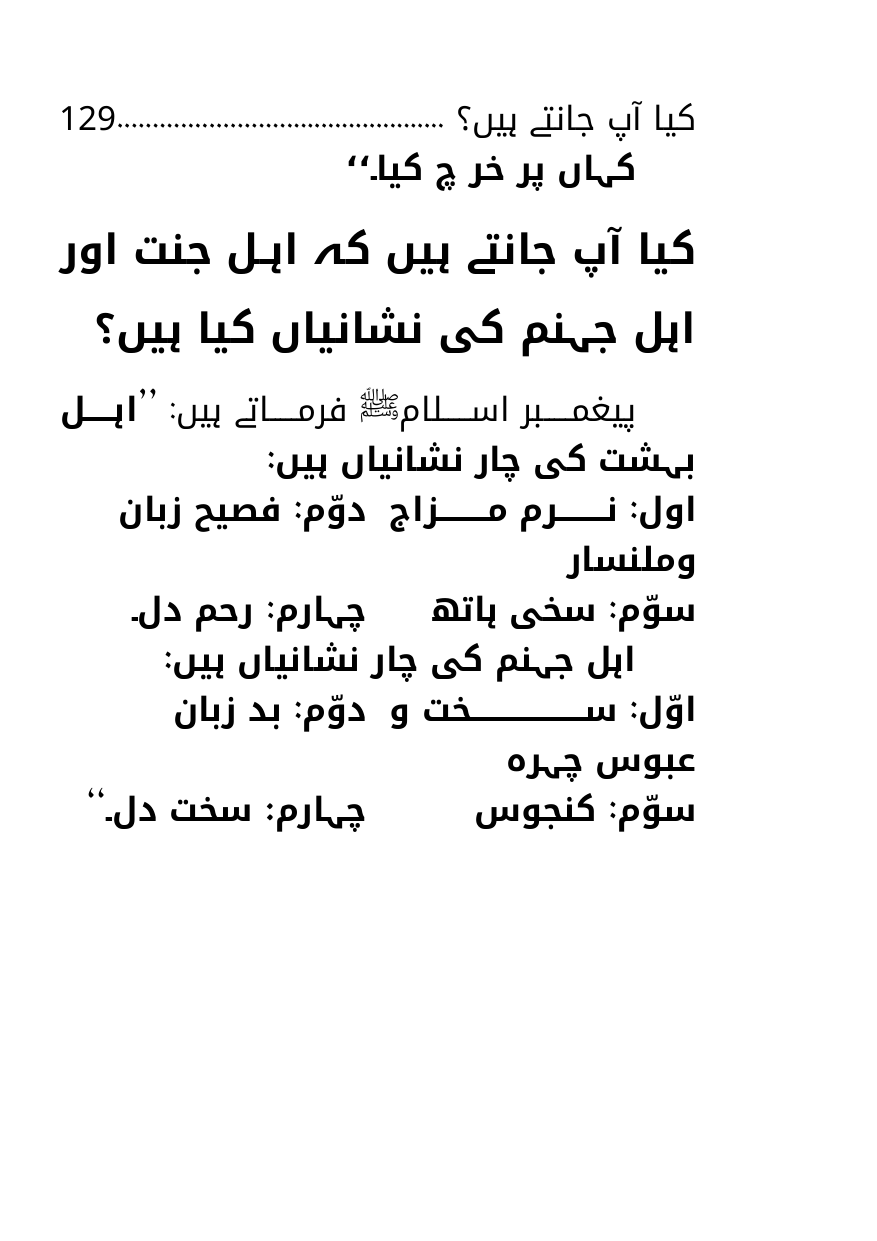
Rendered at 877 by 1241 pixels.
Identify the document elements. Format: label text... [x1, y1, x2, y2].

table_header دوّم: بد زبان [49, 681, 378, 781]
text پیغمبر اسلامﷺ فرماتے ہیں: ’’اہل بہشت کی چار نشانیاں ہیں: [60, 381, 697, 481]
table_header اول: نرم مزاج وملنسار [379, 481, 708, 581]
table_header دوّم: فصیح زبان [49, 481, 378, 581]
table_cell چہارم: رحم دل۔ [49, 581, 378, 631]
text اہل جہنم کی چار نشانیاں ہیں: [60, 631, 697, 681]
table_cell چہارم: سخت دل۔‘‘ [49, 781, 378, 831]
table_header اوّل: سخت و عبوس چہرہ [379, 681, 708, 781]
table_cell سوّم: کنجوس [379, 781, 708, 831]
table_cell سوّم: سخی ہاتھ [379, 581, 708, 631]
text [60, 140, 697, 190]
subtitle کیا آپ جانتے ہیں کہ اہل جنت اور اہل جہنم کی نشانیاں کیا ہیں؟ [60, 211, 697, 369]
